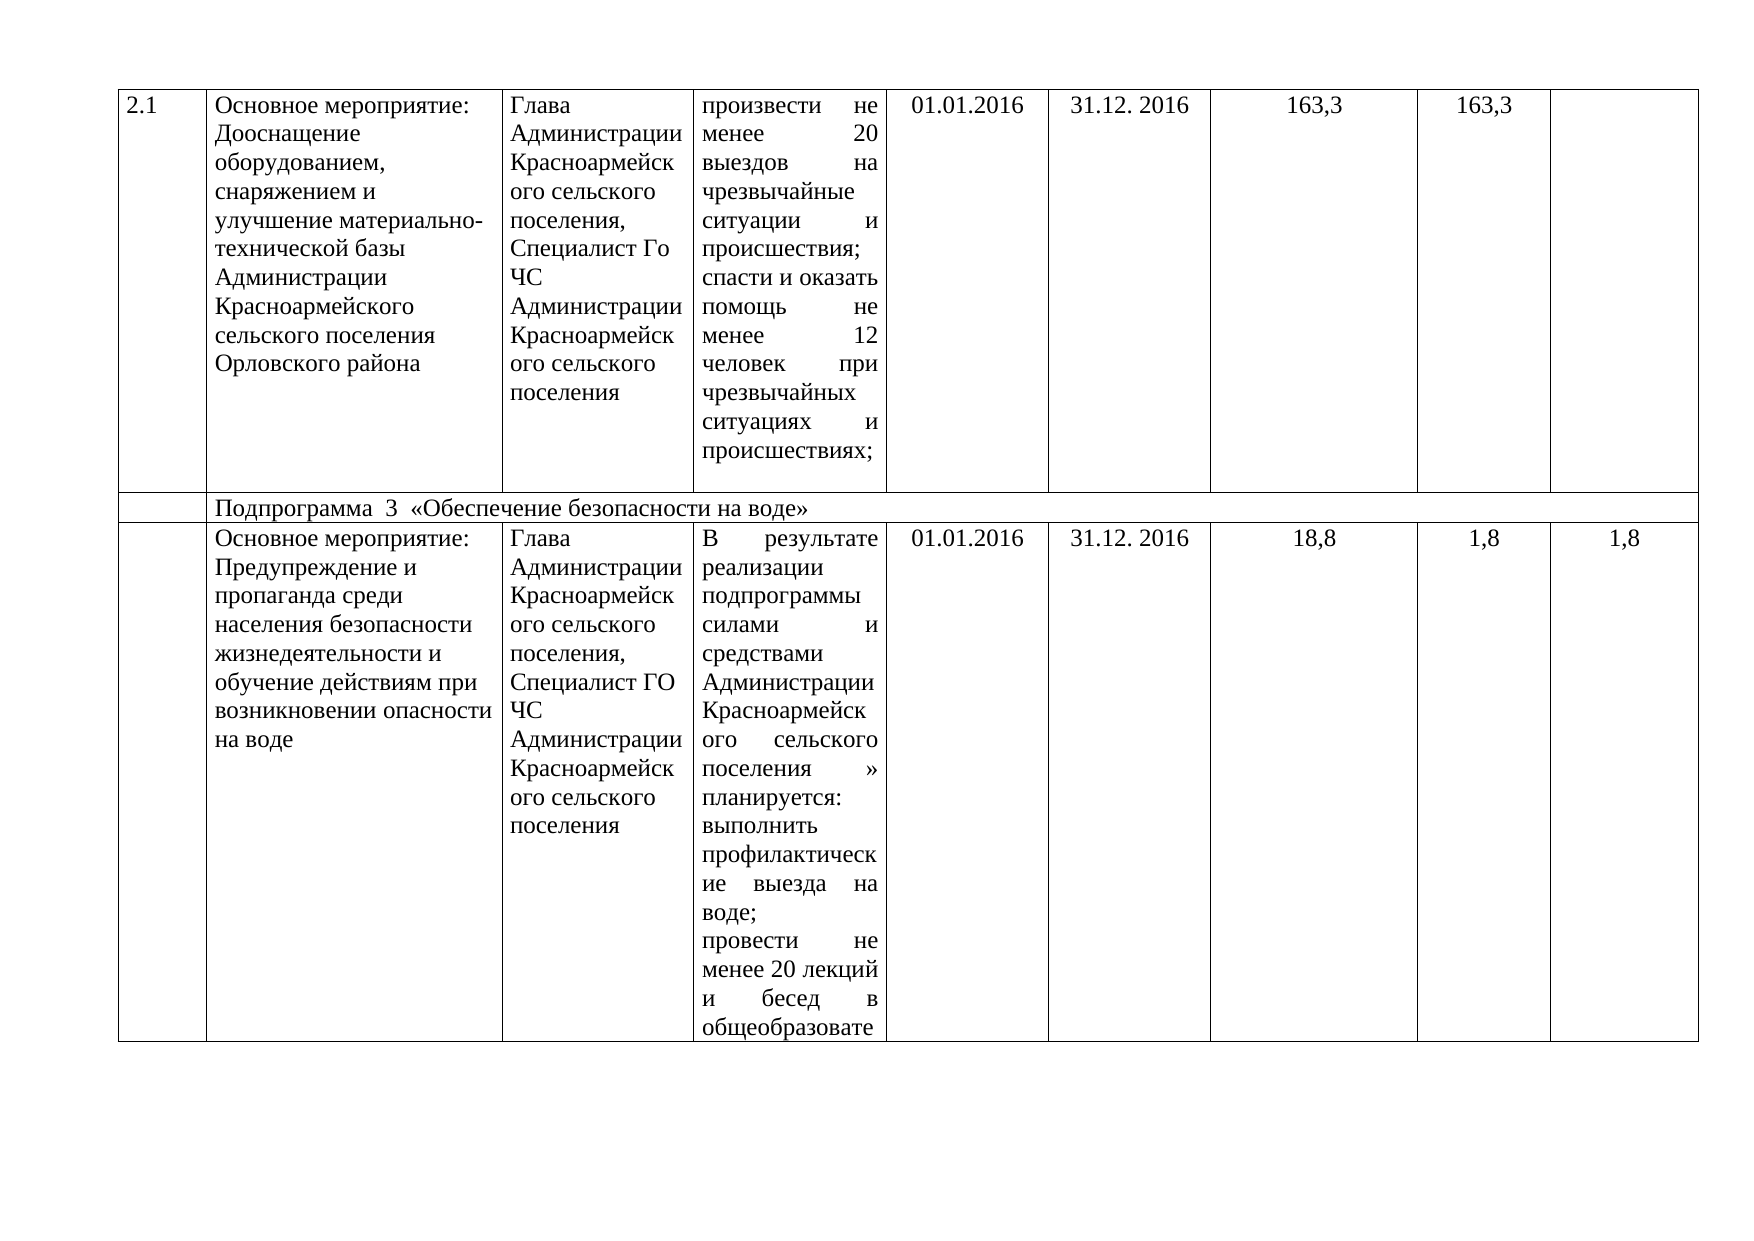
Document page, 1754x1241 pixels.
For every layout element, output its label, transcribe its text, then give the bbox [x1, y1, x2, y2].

table_cell Подпрограмма 3 «Обеспечение безопасности на воде» [207, 493, 1698, 522]
table_cell 31.12. 2016 [1049, 90, 1210, 492]
table_cell 163,3 [1211, 90, 1417, 492]
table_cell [207, 523, 502, 1041]
table_cell 2.1 [119, 90, 206, 492]
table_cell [207, 90, 502, 492]
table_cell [694, 523, 886, 1041]
table_cell 31.12. 2016 [1049, 523, 1210, 1041]
table_cell 1,8 [1418, 523, 1550, 1041]
table_cell 18,8 [1211, 523, 1417, 1041]
table_cell 1,8 [1551, 523, 1698, 1041]
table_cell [503, 90, 693, 492]
table_cell произвести не менее 20 выездов на чрезвычайные ситуации и происшествия; спасти и оказать помощь не менее 12 человек при чрезвычайных ситуациях и происшествиях; [694, 90, 886, 492]
table_cell 01.01.2016 [887, 523, 1048, 1041]
table_cell 01.01.2016 [887, 90, 1048, 492]
table_cell 163,3 [1418, 90, 1550, 492]
table_cell [119, 493, 206, 522]
table_cell [1551, 90, 1698, 492]
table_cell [503, 523, 693, 1041]
table_cell [119, 523, 206, 1041]
